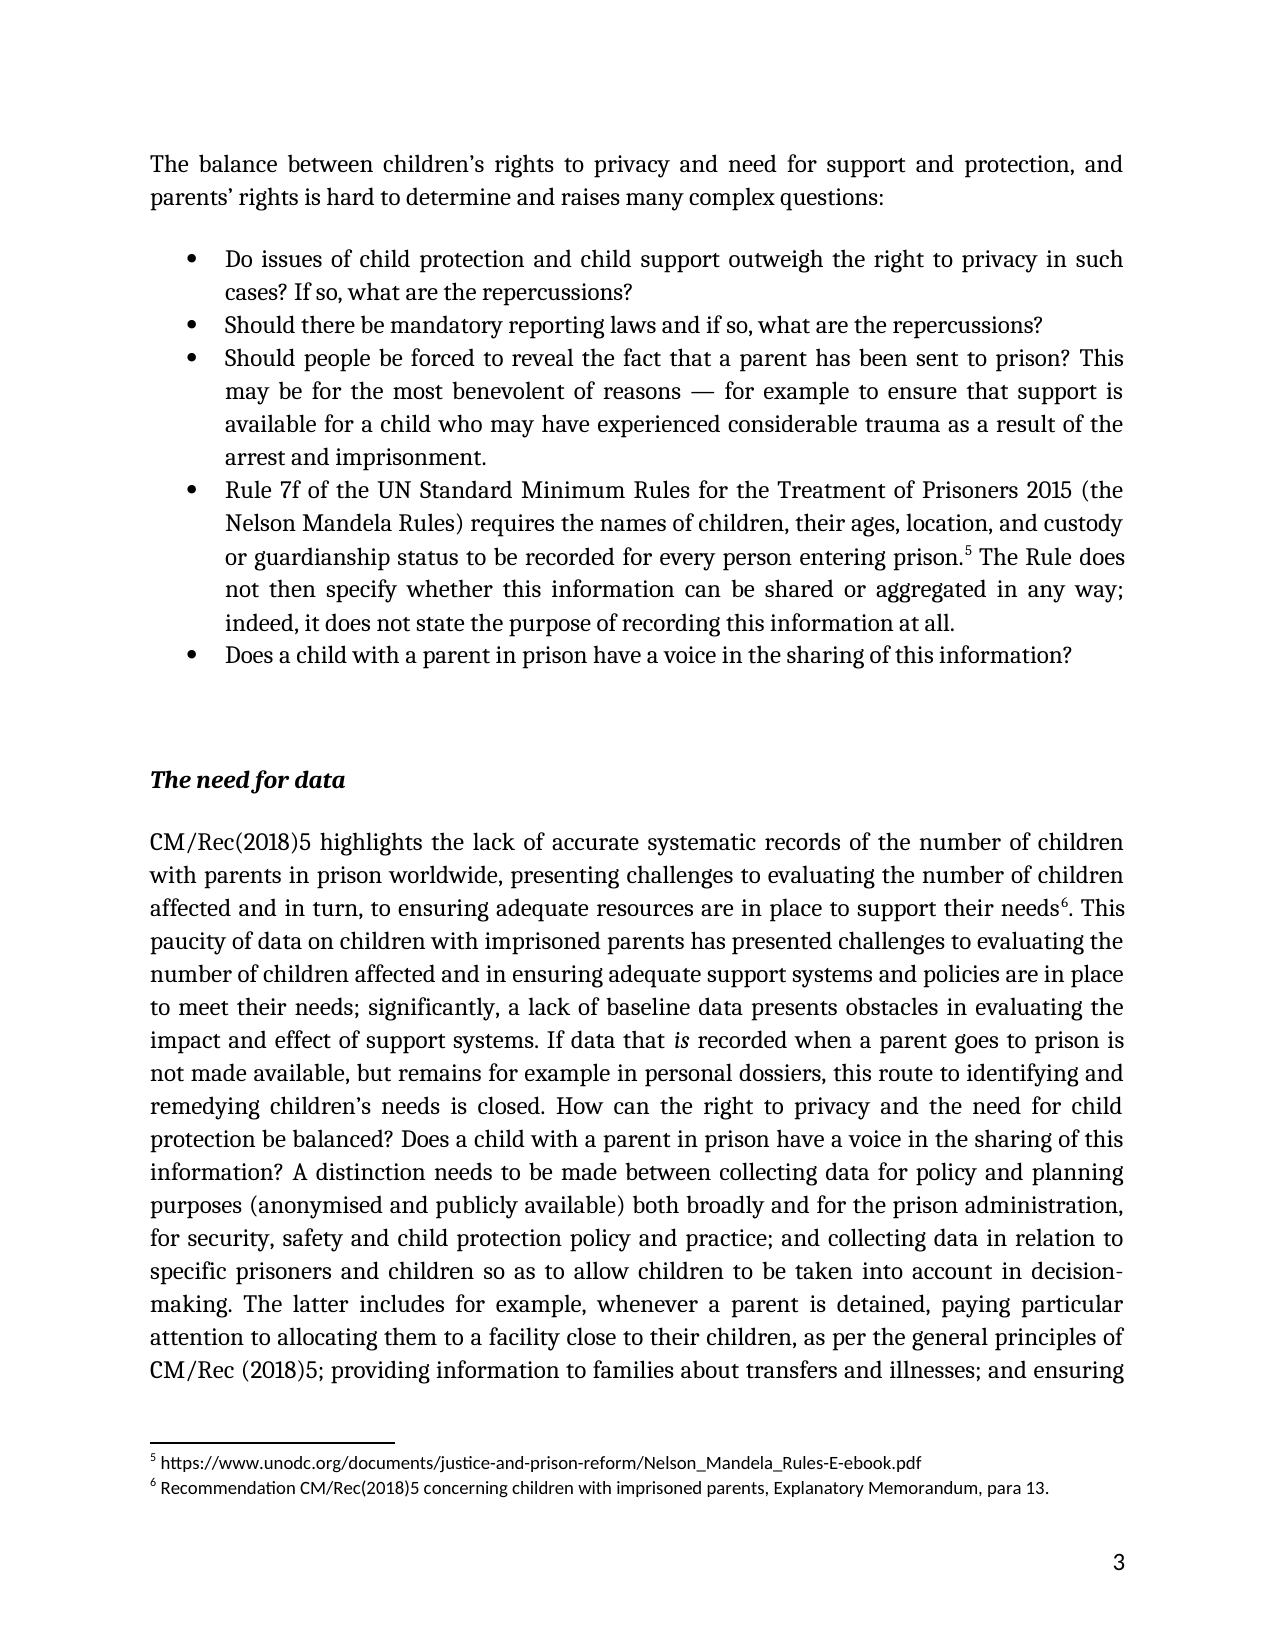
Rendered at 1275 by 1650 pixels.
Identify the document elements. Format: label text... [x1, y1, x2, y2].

list Does a child with a parent in prison have a voice in the sharing of this information? [187, 641, 1125, 670]
list Should people be forced to reveal the fact that a parent has been sent to prison? This may be for the most benevolent of reasons — for example to ensure that support is available for a child who may have experienced considerable trauma as a result of the arrest and imprisonment. [187, 344, 1125, 472]
list Do issues of child protection and child support outweigh the right to privacy in such cases? If so, what are the repercussions? [187, 245, 1125, 307]
text The balance between children’s rights to privacy and need for support and protection, and parents’ rights is hard to determine and raises many complex questions: [150, 150, 1125, 212]
list Rule 7f of the UN Standard Minimum Rules for the Treatment of Prisoners 2015 (the Nelson Mandela Rules) requires the names of children, their ages, location, and custody or guardianship status to be recorded for every person entering prison. The Rule does not then specify whether this information can be shared or aggregated in any way; indeed, it does not state the purpose of recording this information at all. [187, 476, 1125, 637]
text The need for data [150, 766, 1125, 794]
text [150, 828, 1125, 1385]
list Should there be mandatory reporting laws and if so, what are the repercussions? [187, 311, 1125, 340]
